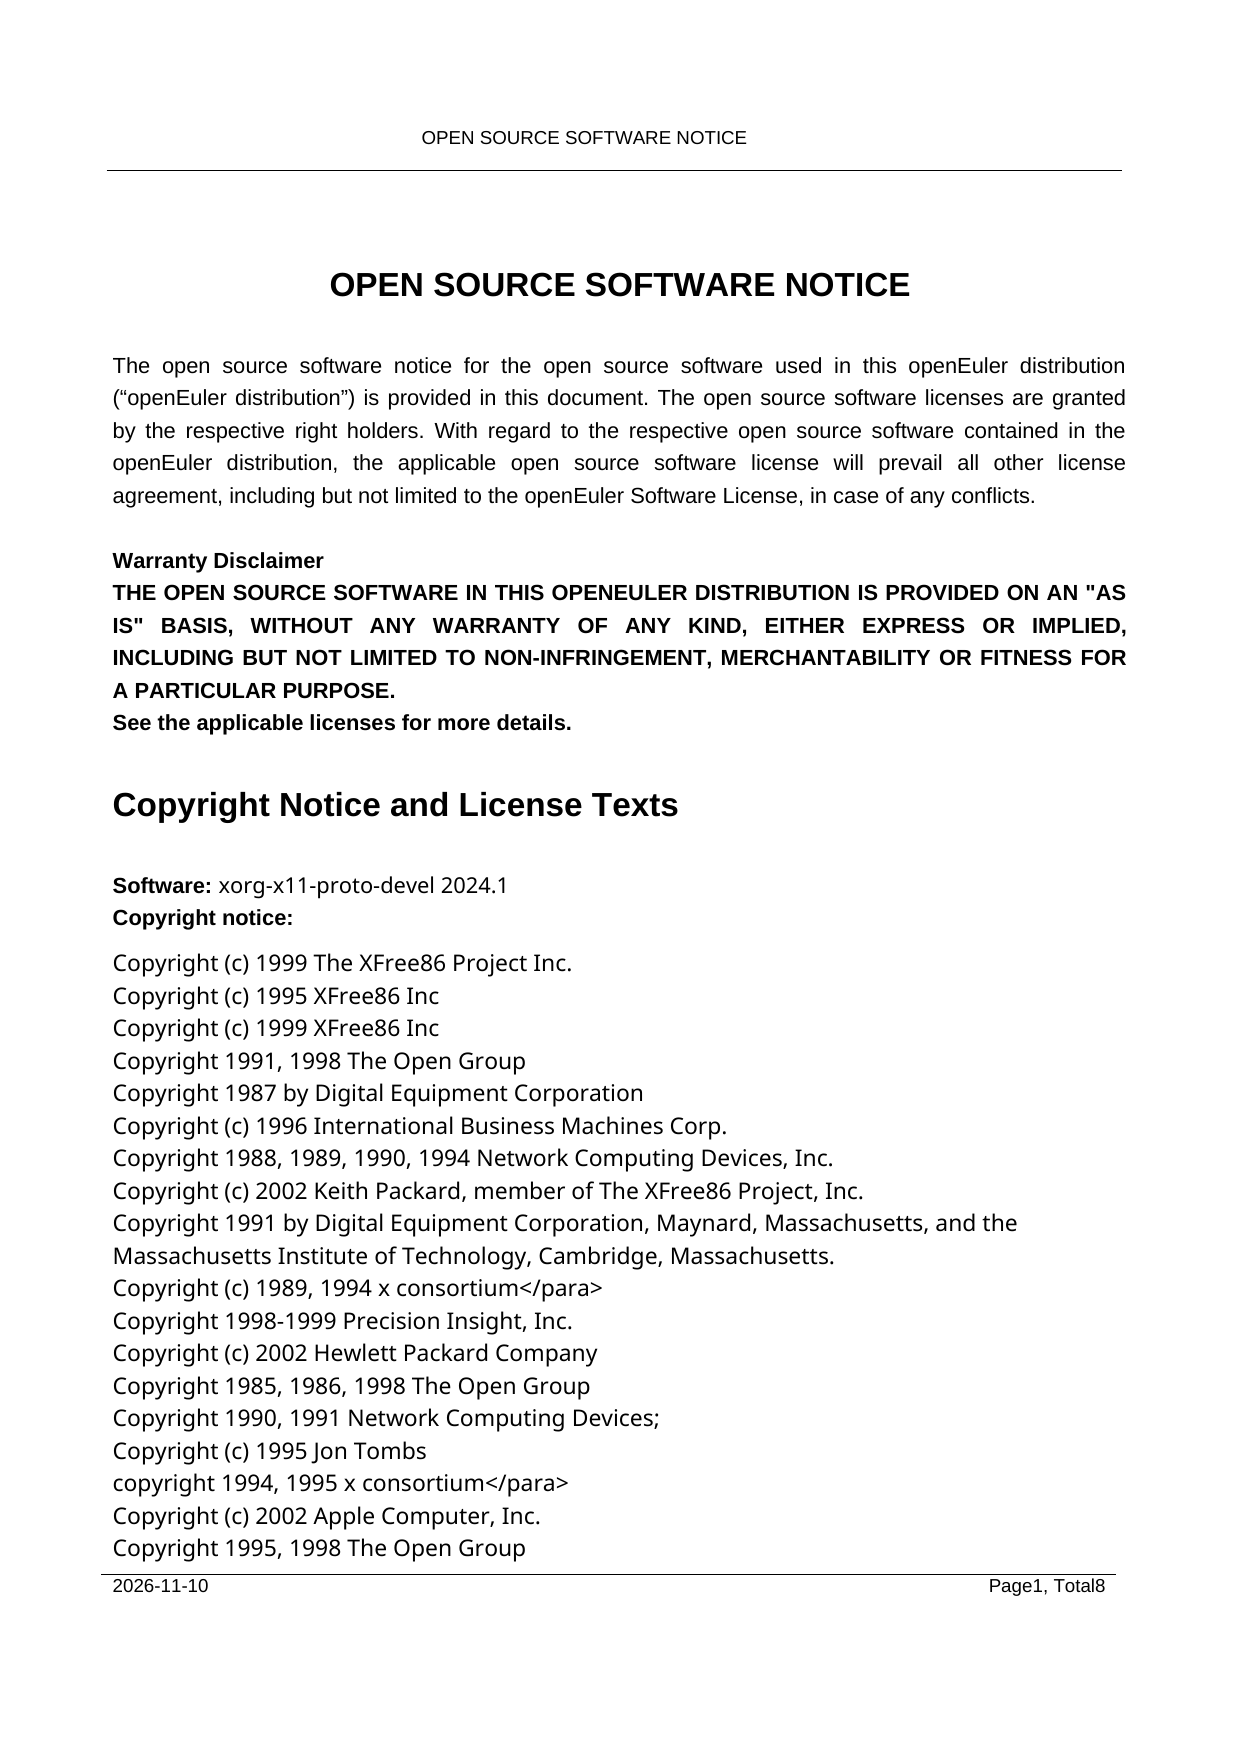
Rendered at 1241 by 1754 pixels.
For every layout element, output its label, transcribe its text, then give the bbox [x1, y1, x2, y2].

text Warranty Disclaimer [112, 544, 1128, 576]
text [112, 947, 1128, 1564]
text Copyright Notice and License Texts [112, 771, 1128, 836]
title Software: xorg-x11-proto-devel 2024.1 [112, 869, 1128, 901]
text THE OPEN SOURCE SOFTWARE IN THIS OPENEULER DISTRIBUTION IS PROVIDED ON AN "AS IS" BASIS, WITHOUT ANY WARRANTY OF ANY KIND, EITHER EXPRESS OR IMPLIED, INCLUDING BUT NOT LIMITED TO NON-INFRINGEMENT, MERCHANTABILITY OR FITNESS FOR A PARTICULAR PURPOSE. See the applicable licenses for more details. [112, 576, 1128, 739]
text The open source software notice for the open source software used in this openEuler distribution (“openEuler distribution”) is provided in this document. The open source software licenses are granted by the respective right holders. With regard to the respective open source software contained in the openEuler distribution, the applicable open source software license will prevail all other license agreement, including but not limited to the openEuler Software License, in case of any conflicts. [112, 349, 1128, 511]
text Copyright notice: [112, 901, 1128, 934]
text OPEN SOURCE SOFTWARE NOTICE [112, 251, 1128, 316]
